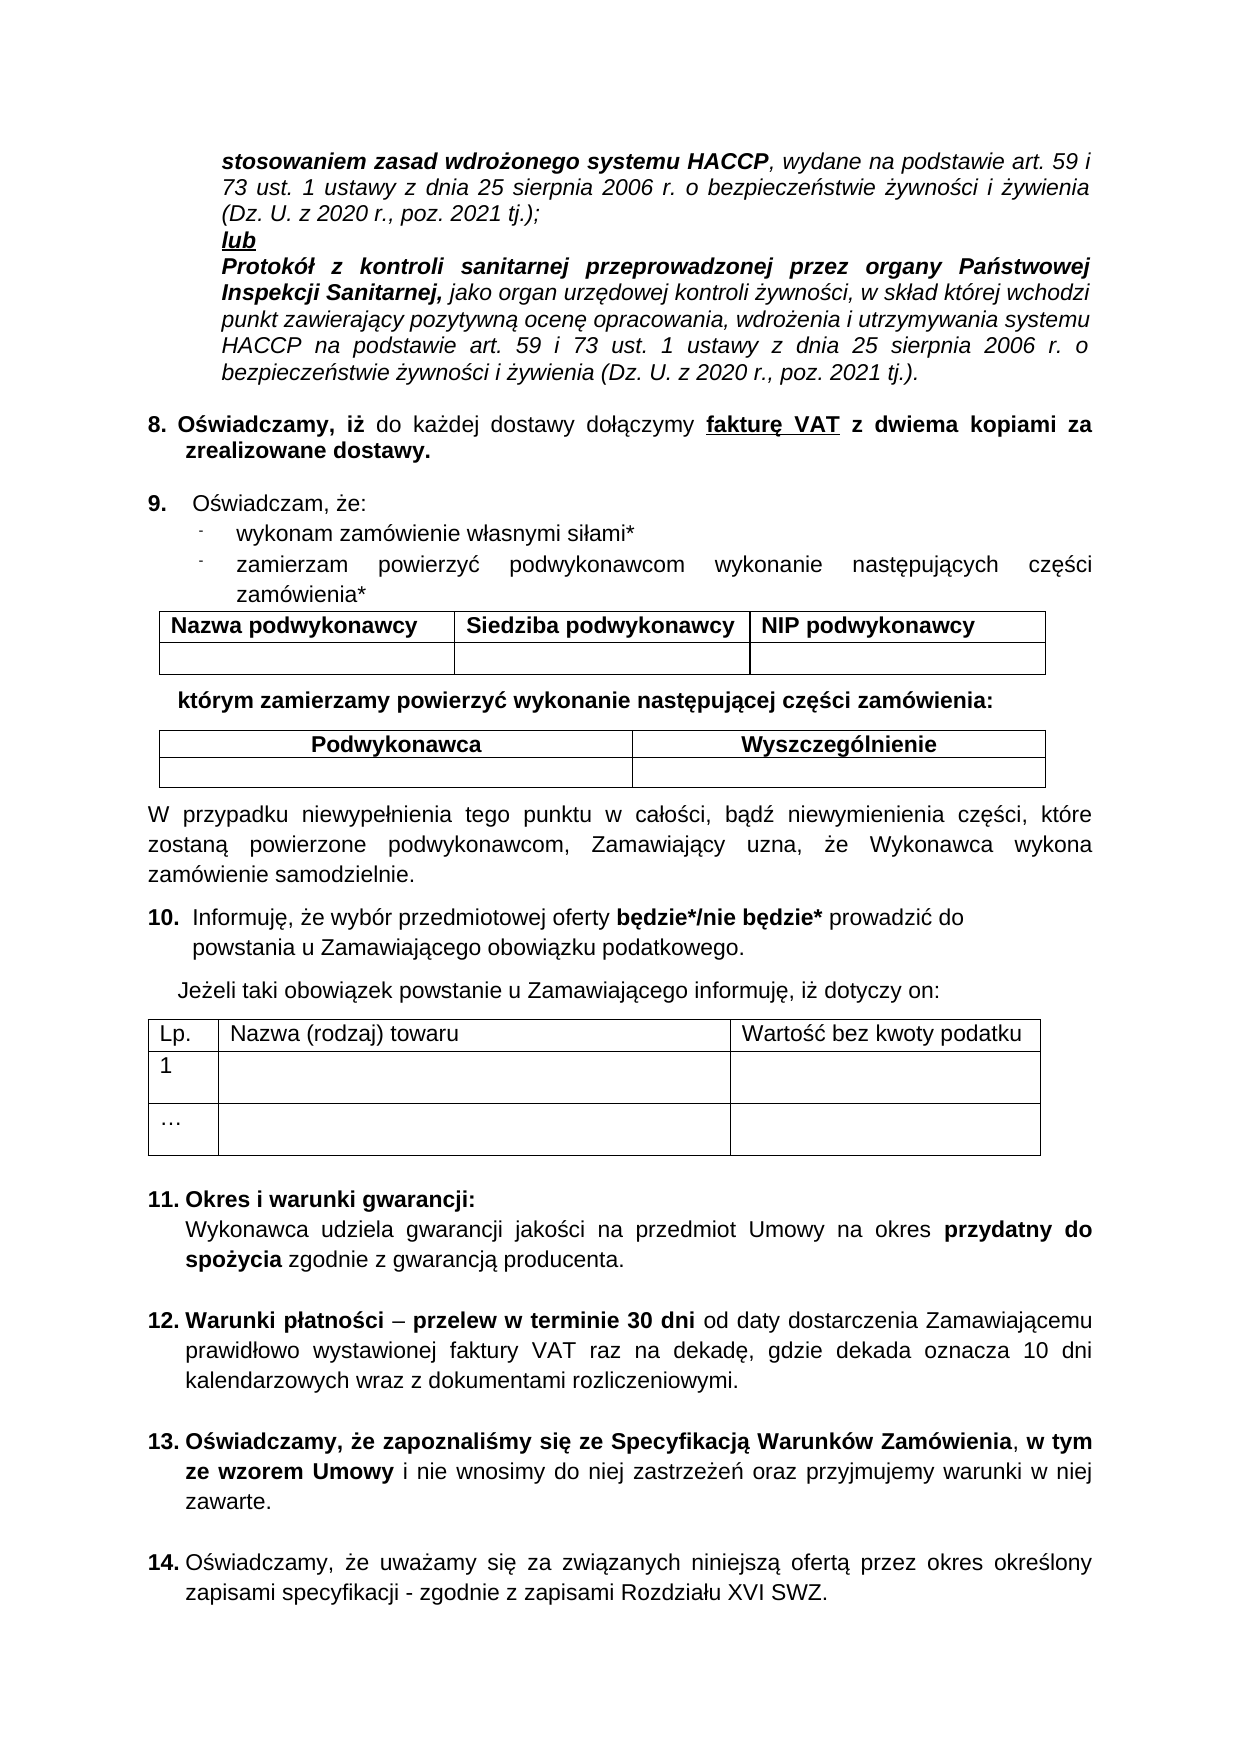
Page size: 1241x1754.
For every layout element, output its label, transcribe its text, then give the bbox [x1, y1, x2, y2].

table_cell [160, 643, 454, 673]
text którym zamierzamy powierzyć wykonanie następującej części zamówienia: [177, 687, 1093, 713]
table_cell [455, 643, 749, 673]
table_cell [731, 1052, 1040, 1103]
list wykonam zamówienie własnymi siłami* [199, 520, 1093, 547]
list Oświadczamy, że zapoznaliśmy się ze Specyfikacją Warunków Zamówienia, w tym ze wzorem Umowy i nie wnosimy do niej zastrzeżeń oraz przyjmujemy warunki w niej zawarte. [148, 1428, 1093, 1514]
list Informuję, że wybór przedmiotowej oferty będzie*/nie będzie* prowadzić do [148, 904, 1093, 930]
table_header Podwykonawca [160, 731, 632, 757]
table_cell [633, 758, 1045, 787]
list zamierzam powierzyć podwykonawcom wykonanie następujących części zamówienia* [199, 551, 1093, 607]
table_cell 1 [149, 1052, 218, 1103]
text W przypadku niewypełnienia tego punktu w całości, bądź niewymienienia części, które zostaną powierzone podwykonawcom, Zamawiający uzna, że Wykonawca wykona zamówienie samodzielnie. [148, 801, 1093, 887]
table_header Wyszczególnienie [633, 731, 1045, 757]
table_cell [731, 1104, 1040, 1155]
table_cell [160, 758, 632, 787]
list Oświadczamy, iż do każdej dostawy dołączymy fakturę VAT z dwiema kopiami za zrealizowane dostawy. [148, 411, 1093, 464]
list Warunki płatności – przelew w terminie 30 dni od daty dostarczenia Zamawiającemu prawidłowo wystawionej faktury VAT raz na dekadę, gdzie dekada oznacza 10 dni kalendarzowych wraz z dokumentami rozliczeniowymi. [148, 1307, 1093, 1393]
list Oświadczamy, że uważamy się za związanych niniejszą ofertą przez okres określony zapisami specyfikacji - zgodnie z zapisami Rozdziału XVI SWZ. [148, 1548, 1093, 1605]
table_cell [219, 1104, 730, 1155]
list Oświadczam, że: [148, 490, 1093, 517]
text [221, 148, 1093, 227]
table_header Lp. [149, 1020, 218, 1051]
list Okres i warunki gwarancji: [148, 1186, 1093, 1212]
table_header Nazwa (rodzaj) towaru [219, 1020, 730, 1051]
table_header NIP podwykonawcy [751, 612, 1045, 642]
list powstania u Zamawiającego obowiązku podatkowego. [148, 934, 1093, 960]
table_header Siedziba podwykonawcy [455, 612, 749, 642]
table_header Wartość bez kwoty podatku [731, 1020, 1040, 1051]
list Wykonawca udziela gwarancji jakości na przedmiot Umowy na okres przydatny do spożycia zgodnie z gwarancją producenta. [185, 1216, 1093, 1273]
text Jeżeli taki obowiązek powstanie u Zamawiającego informuję, iż dotyczy on: [177, 977, 1093, 1003]
text lub [148, 227, 1093, 253]
table_cell … [149, 1104, 218, 1155]
table_header Nazwa podwykonawcy [160, 612, 454, 642]
text Protokół z kontroli sanitarnej przeprowadzonej przez organy Państwowej Inspekcji Sanitarnej, jako organ urzędowej kontroli żywności, w skład której wchodzi punkt zawierający pozytywną ocenę opracowania, wdrożenia i utrzymywania systemu HACCP na podstawie art. 59 i 73 ust. 1 ustawy z dnia 25 sierpnia 2006 r. o bezpieczeństwie żywności i żywienia (Dz. U. z 2020 r., poz. 2021 tj.). [221, 253, 1093, 385]
table_cell [751, 643, 1045, 673]
table_cell [219, 1052, 730, 1103]
